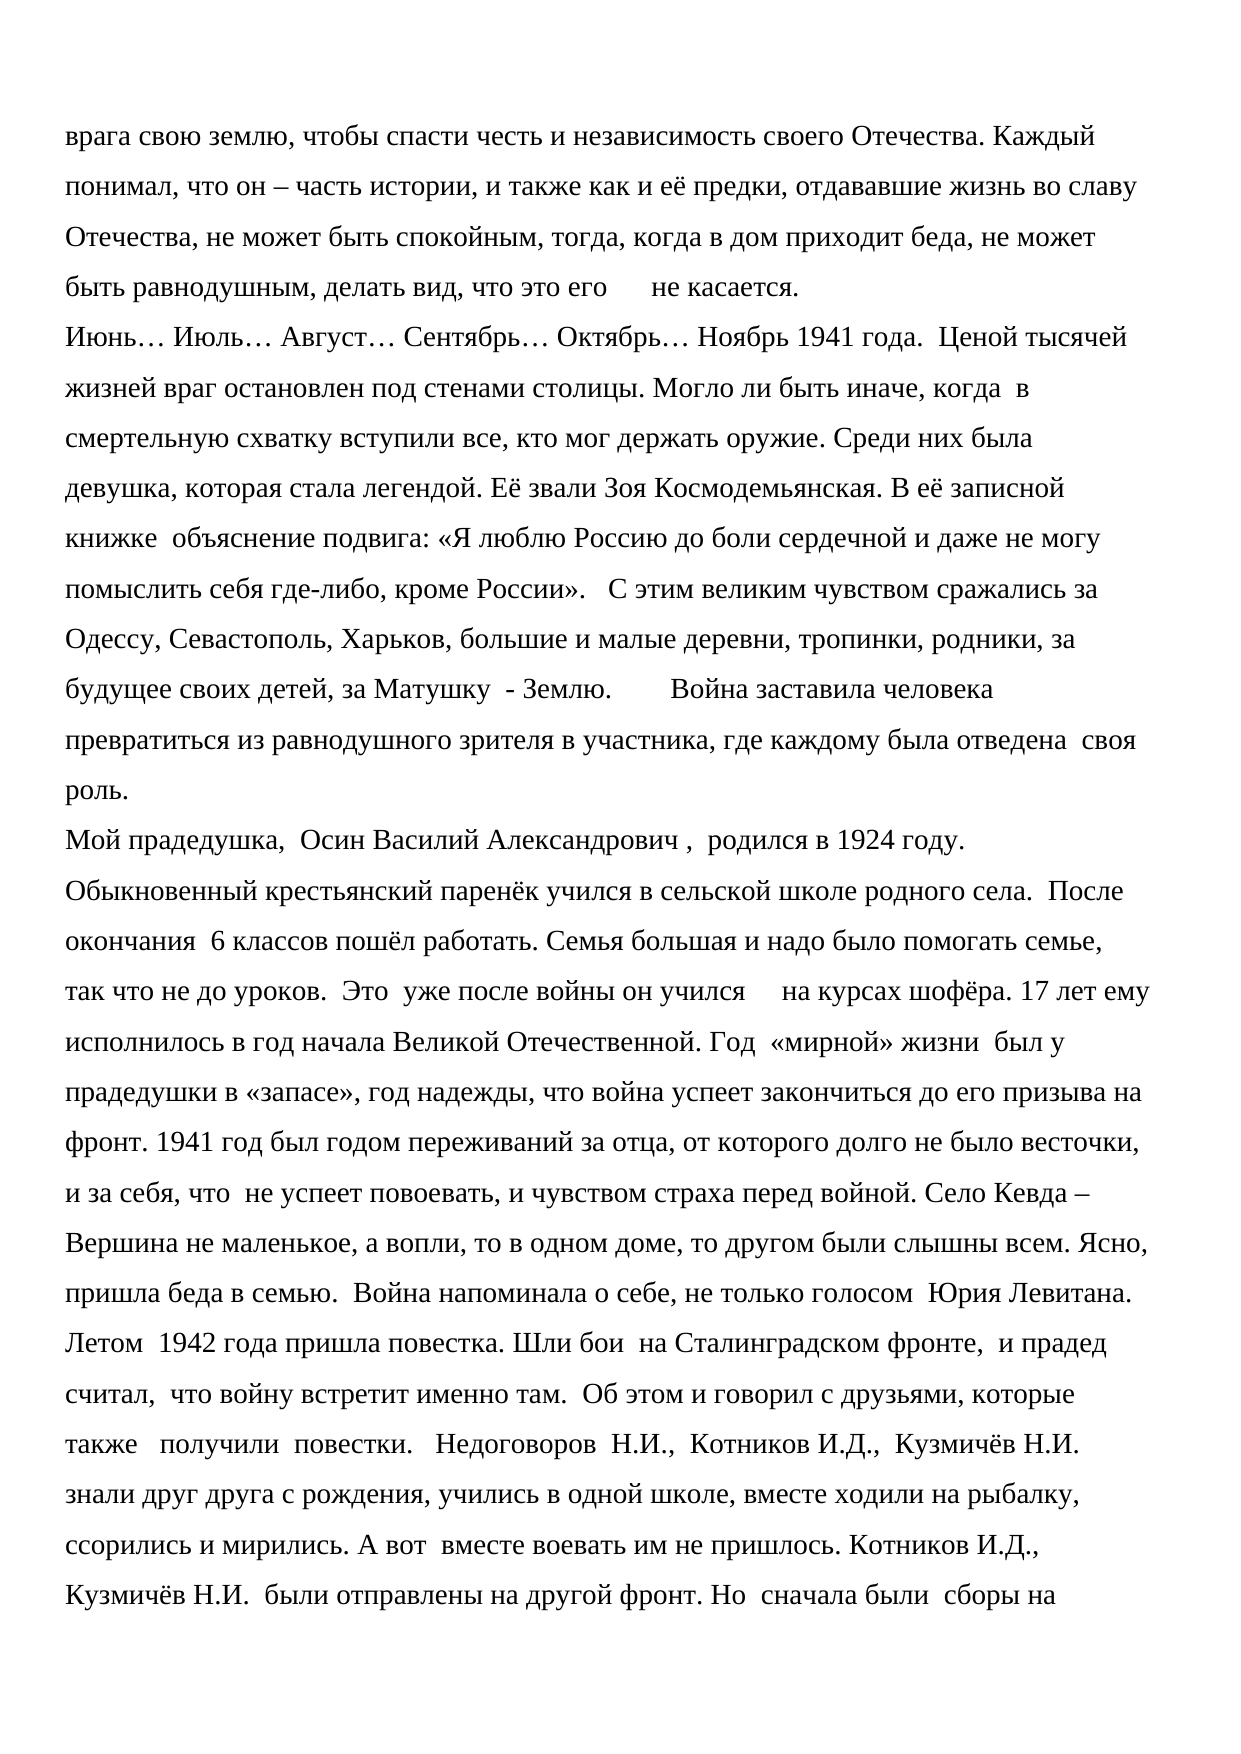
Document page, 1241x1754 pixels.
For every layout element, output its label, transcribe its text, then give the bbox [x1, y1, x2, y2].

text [65, 1326, 1152, 1611]
text Июнь… Июль… Август… Сентябрь… Октябрь… Ноябрь 1941 года. Ценой тысячей жизней враг остановлен под стенами столицы. Могло ли быть иначе, когда в смертельную схватку вступили все, кто мог держать оружие. Среди них была девушка, которая стала легендой. Её звали Зоя Космодемьянская. В её записной книжке объяснение подвига: «Я люблю Россию до боли сердечной и даже не могу помыслить себя где-либо, кроме России». С этим великим чувством сражались за Одессу, Севастополь, Харьков, большие и малые деревни, тропинки, родники, за будущее своих детей, за Матушку - Землю. Война заставила человека превратиться из равнодушного зрителя в участника, где каждому была отведена своя роль. [65, 319, 1152, 806]
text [65, 118, 1152, 303]
text Мой прадедушка, Осин Василий Александрович , родился в 1924 году. Обыкновенный крестьянский паренёк учился в сельской школе родного села. После окончания 6 классов пошёл работать. Семья большая и надо было помогать семье, так что не до уроков. Это уже после войны он учился на курсах шофёра. 17 лет ему исполнилось в год начала Великой Отечественной. Год «мирной» жизни был у прадедушки в «запасе», год надежды, что война успеет закончиться до его призыва на фронт. 1941 год был годом переживаний за отца, от которого долго не было весточки, и за себя, что не успеет повоевать, и чувством страха перед войной. Село Кевда – Вершина не маленькое, а вопли, то в одном доме, то другом были слышны всем. Ясно, пришла беда в семью. Война напоминала о себе, не только голосом Юрия Левитана. [65, 822, 1152, 1309]
